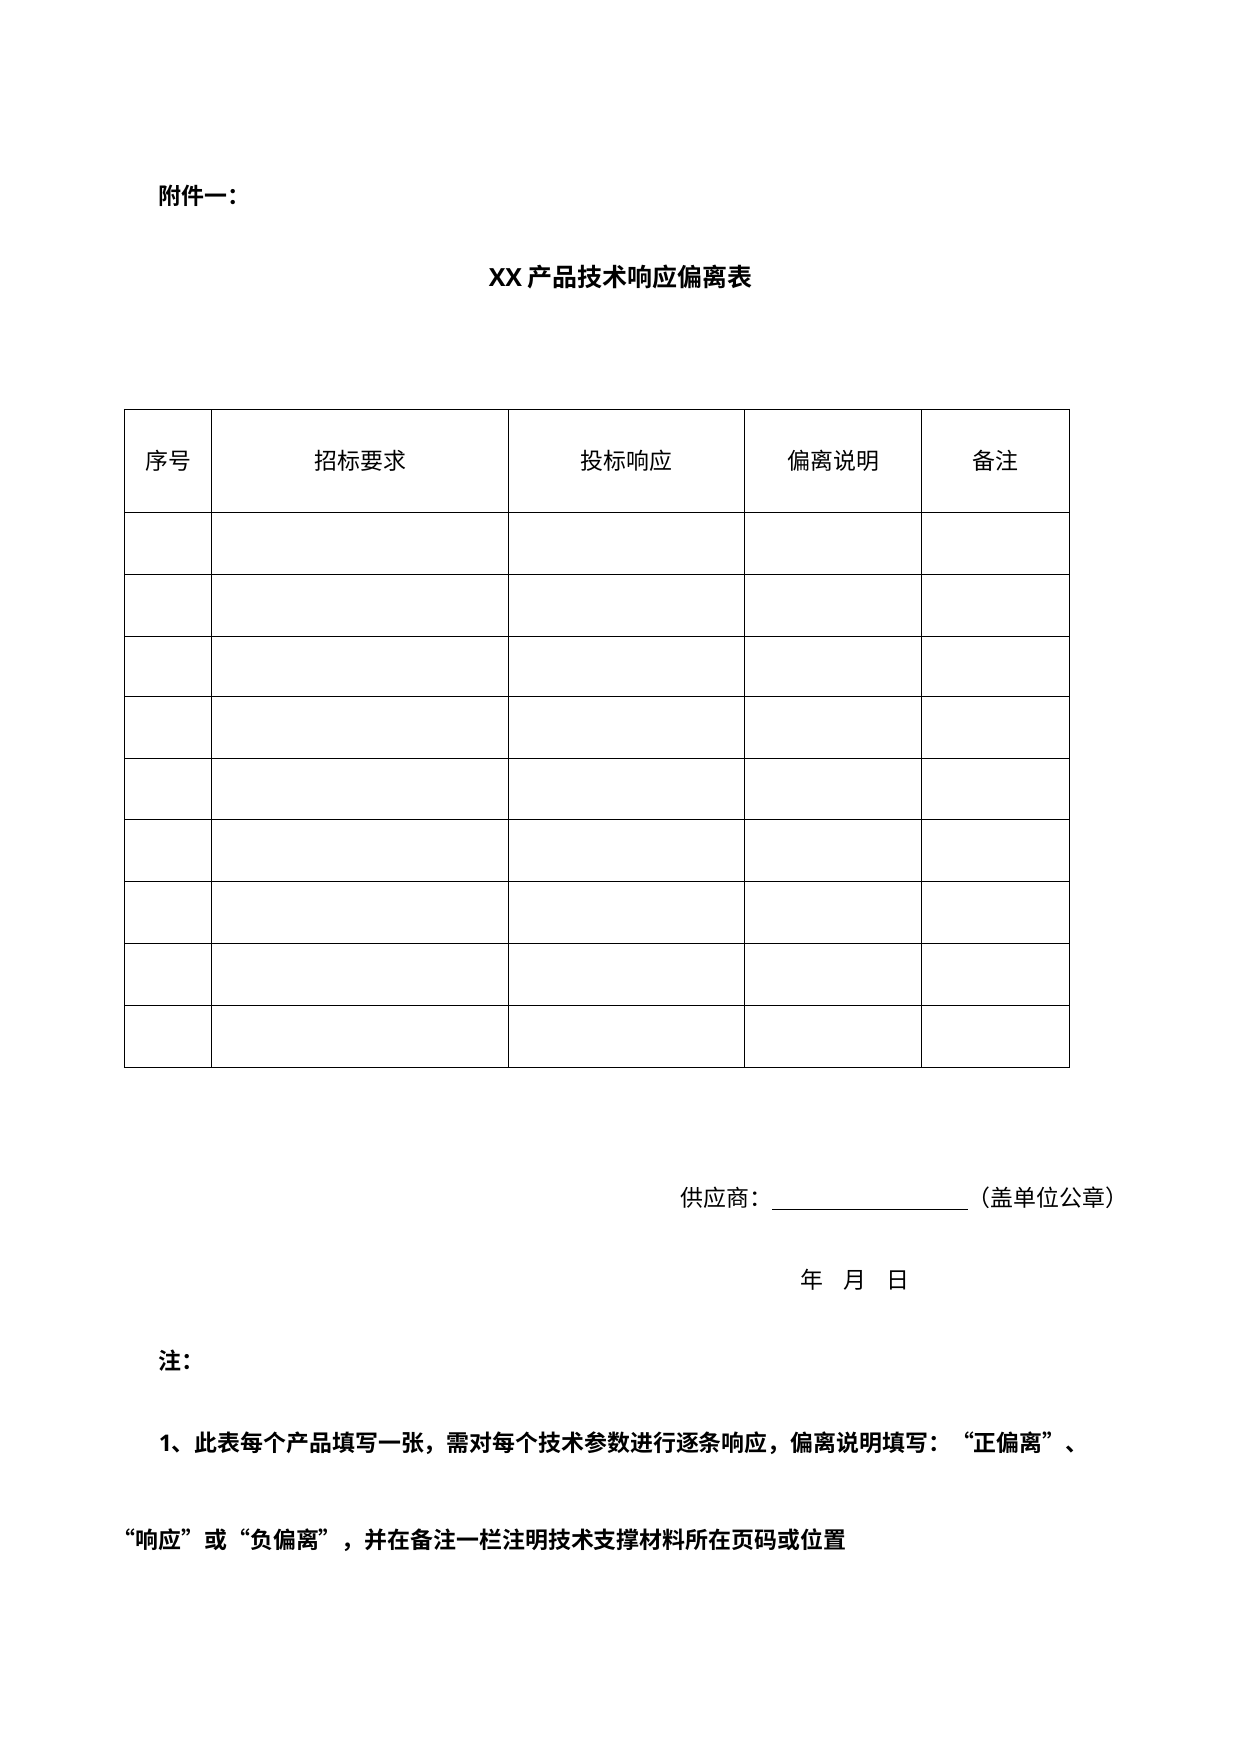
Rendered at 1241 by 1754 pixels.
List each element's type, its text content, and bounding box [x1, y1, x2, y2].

table_cell [125, 637, 211, 696]
table_cell [509, 697, 744, 757]
table_cell [509, 944, 744, 1005]
table_cell [125, 1006, 211, 1067]
table_cell [745, 944, 921, 1005]
table_cell [922, 882, 1069, 943]
table_cell [922, 637, 1069, 696]
table_cell [509, 575, 744, 636]
table_cell [745, 513, 921, 574]
table_cell [125, 944, 211, 1005]
table_cell [212, 637, 508, 696]
table_cell [922, 944, 1069, 1005]
table_cell [509, 513, 744, 574]
table_cell [509, 882, 744, 943]
table_header 序号 [125, 410, 211, 512]
table_cell [509, 1006, 744, 1067]
text 注： [112, 1327, 1128, 1392]
table_cell [125, 513, 211, 574]
text 附件一： [112, 162, 1128, 227]
table_cell [509, 759, 744, 819]
table_cell [125, 820, 211, 881]
table_cell [125, 882, 211, 943]
table_cell [745, 820, 921, 881]
text 年 月 日 [112, 1246, 1128, 1311]
text 1、此表每个产品填写一张，需对每个技术参数进行逐条响应，偏离说明填写：“正偏离”、“响应”或“负偏离”，并在备注一栏注明技术支撑材料所在页码或位置 [112, 1409, 1128, 1571]
table_cell [212, 944, 508, 1005]
table_cell [212, 1006, 508, 1067]
table_header 偏离说明 [745, 410, 921, 512]
table_header 备注 [922, 410, 1069, 512]
table_cell [509, 820, 744, 881]
table_cell [745, 697, 921, 757]
table_cell [212, 882, 508, 943]
table_cell [212, 820, 508, 881]
table_header 招标要求 [212, 410, 508, 512]
table_cell [745, 882, 921, 943]
table_cell [745, 1006, 921, 1067]
table_cell [125, 759, 211, 819]
table_cell [922, 1006, 1069, 1067]
table_cell [125, 575, 211, 636]
table_cell [922, 759, 1069, 819]
table_header 投标响应 [509, 410, 744, 512]
table_cell [212, 575, 508, 636]
text XX产品技术响应偏离表 [112, 243, 1128, 308]
table_cell [125, 697, 211, 757]
table_cell [922, 697, 1069, 757]
table_cell [509, 637, 744, 696]
table_cell [745, 759, 921, 819]
table_cell [212, 513, 508, 574]
table_cell [745, 575, 921, 636]
table_cell [745, 637, 921, 696]
table_cell [922, 575, 1069, 636]
table_cell [922, 820, 1069, 881]
text 供应商： （盖单位公章） [112, 1164, 1128, 1229]
table_cell [212, 697, 508, 757]
table_cell [922, 513, 1069, 574]
table_cell [212, 759, 508, 819]
